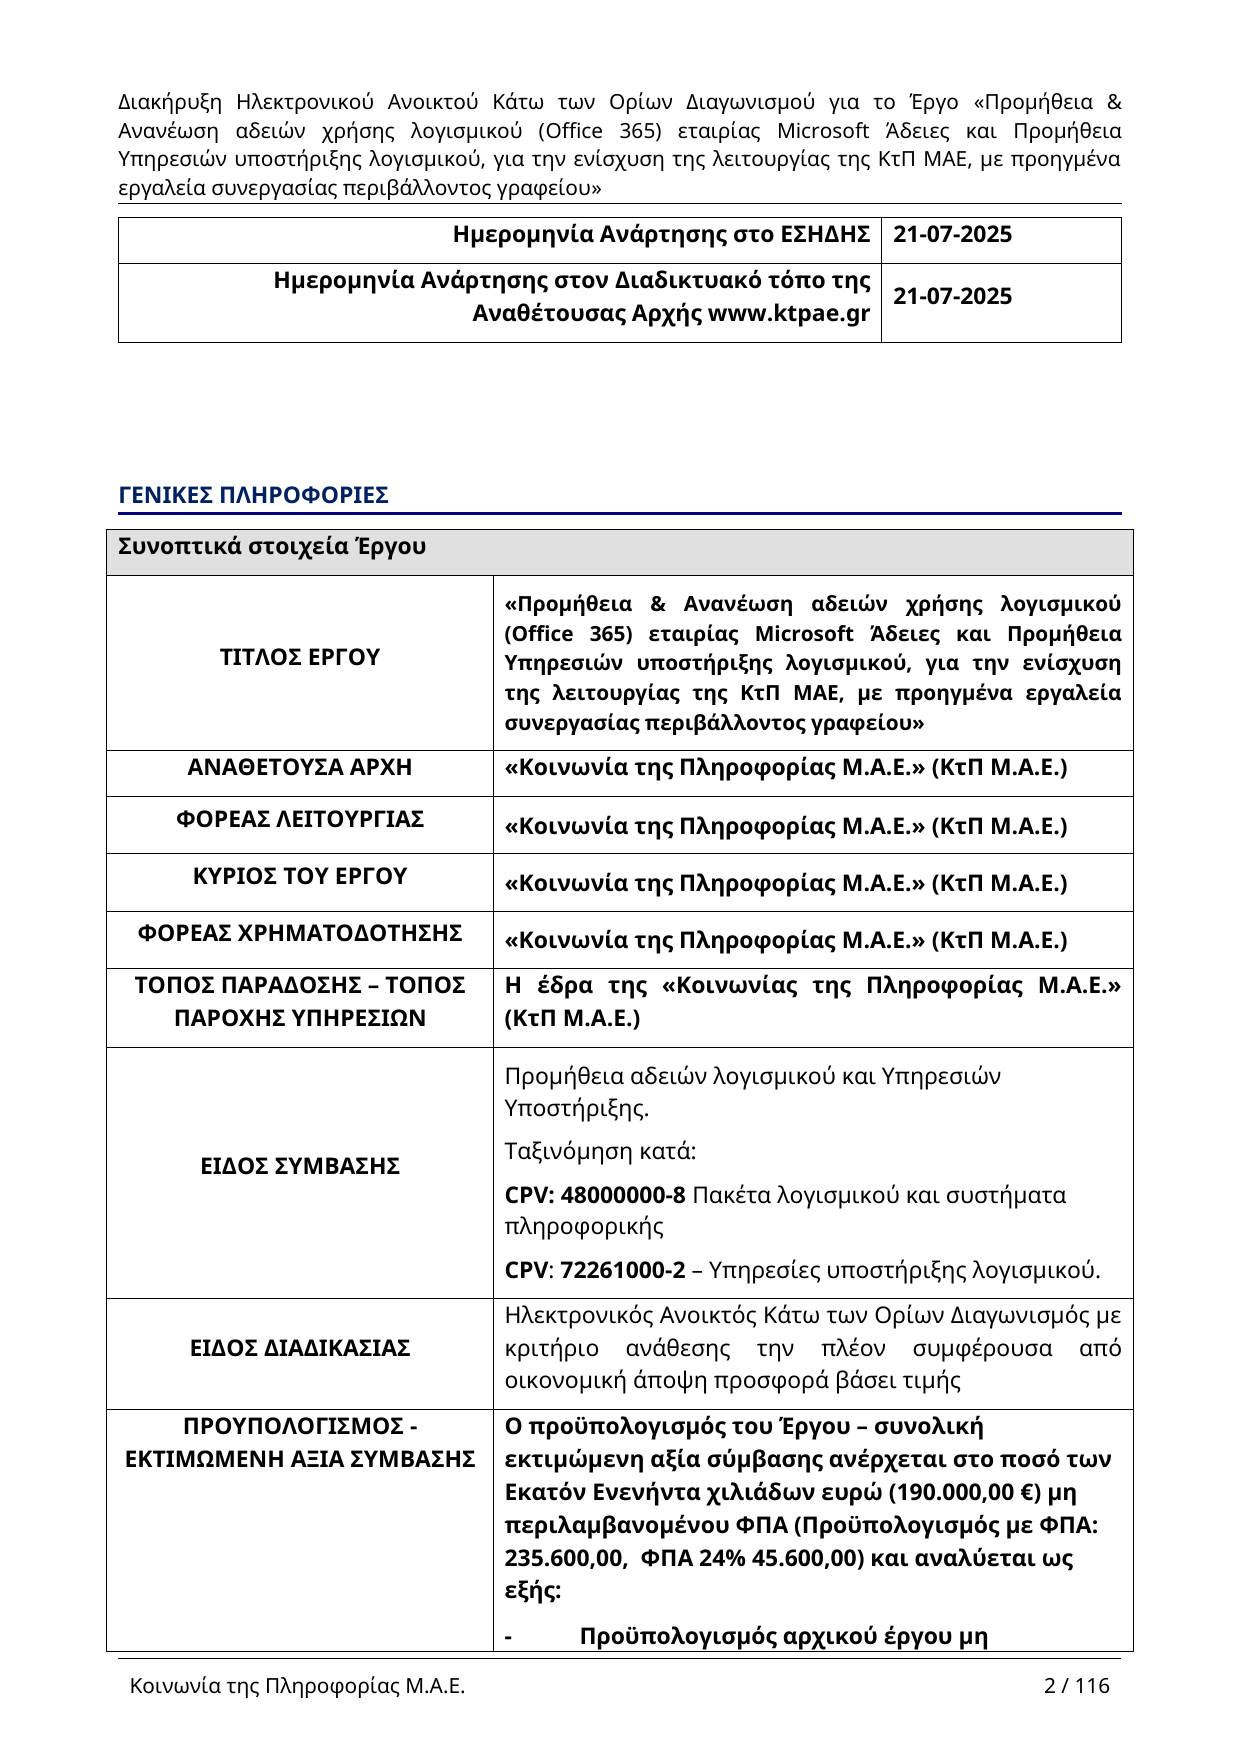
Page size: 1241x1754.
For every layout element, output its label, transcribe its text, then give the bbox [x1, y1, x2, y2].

table_cell Ημερομηνία Ανάρτησης στον Διαδικτυακό τόπο της Αναθέτουσας Αρχής www.ktpae.gr [119, 264, 881, 342]
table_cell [107, 1410, 493, 1651]
table_cell ΕΙΔΟΣ ΔΙΑΔΙΚΑΣΙΑΣ [107, 1299, 493, 1409]
table_cell 21-07-2025 [882, 264, 1121, 342]
table_header Συνοπτικά στοιχεία Έργου [107, 530, 1133, 575]
table_cell Προμήθεια αδειών λογισμικού και Υπηρεσιών Υποστήριξης. Ταξινόμηση κατά: CPV: 48000000-8 Πακέτα λογισμικού και συστήματα πληροφορικής CPV: 72261000-2 – Υπηρεσίες υποστήριξης λογισμικού. [494, 1048, 1133, 1298]
table_cell ΤΟΠΟΣ ΠΑΡΑΔΟΣΗΣ – ΤΟΠΟΣ ΠΑΡΟΧΗΣ ΥΠΗΡΕΣΙΩΝ [107, 969, 493, 1047]
table_cell «Κοινωνία της Πληροφορίας M.Α.Ε.» (ΚτΠ M.Α.Ε.) [494, 854, 1133, 911]
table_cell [494, 1410, 1133, 1651]
table_cell ΚΥΡΙΟΣ ΤΟΥ ΕΡΓΟΥ [107, 854, 493, 911]
subtitle ΓΕΝΙΚΕΣ ΠΛΗΡΟΦΟΡΙΕΣ [118, 479, 1122, 512]
table_cell Ηλεκτρονικός Ανοικτός Κάτω των Ορίων Διαγωνισμός με κριτήριο ανάθεσης την πλέον συμφέρουσα από οικονομική άποψη προσφορά βάσει τιμής [494, 1299, 1133, 1409]
table_cell ΤΙΤΛΟΣ ΕΡΓΟΥ [107, 576, 493, 750]
table_cell 21-07-2025 [882, 218, 1121, 263]
table_cell «Κοινωνία της Πληροφορίας M.Α.Ε.» (ΚτΠ M.Α.Ε.) [494, 912, 1133, 968]
table_cell «Προμήθεια & Ανανέωση αδειών χρήσης λογισμικού (Office 365) εταιρίας Microsoft Άδειες και Προμήθεια Υπηρεσιών υποστήριξης λογισμικού, για την ενίσχυση της λειτουργίας της ΚτΠ ΜΑΕ, με προηγμένα εργαλεία συνεργασίας περιβάλλοντος γραφείου» [494, 576, 1133, 750]
table_cell Ημερομηνία Ανάρτησης στο ΕΣΗΔΗΣ [119, 218, 881, 263]
table_cell ΦΟΡΕΑΣ ΧΡΗΜΑΤΟΔΟΤΗΣΗΣ [107, 912, 493, 968]
table_cell «Κοινωνία της Πληροφορίας M.Α.Ε.» (ΚτΠ M.Α.Ε.) [494, 797, 1133, 853]
table_cell «Κοινωνία της Πληροφορίας M.Α.Ε.» (ΚτΠ M.Α.Ε.) [494, 751, 1133, 796]
table_cell Η έδρα της «Κοινωνίας της Πληροφορίας M.Α.Ε.» (ΚτΠ M.Α.Ε.) [494, 969, 1133, 1047]
table_cell ΑΝΑΘΕΤΟΥΣΑ ΑΡΧΗ [107, 751, 493, 796]
table_cell ΦΟΡΕΑΣ ΛΕΙΤΟΥΡΓΙΑΣ [107, 797, 493, 853]
table_cell ΕΙΔΟΣ ΣΥΜΒΑΣΗΣ [107, 1048, 493, 1298]
